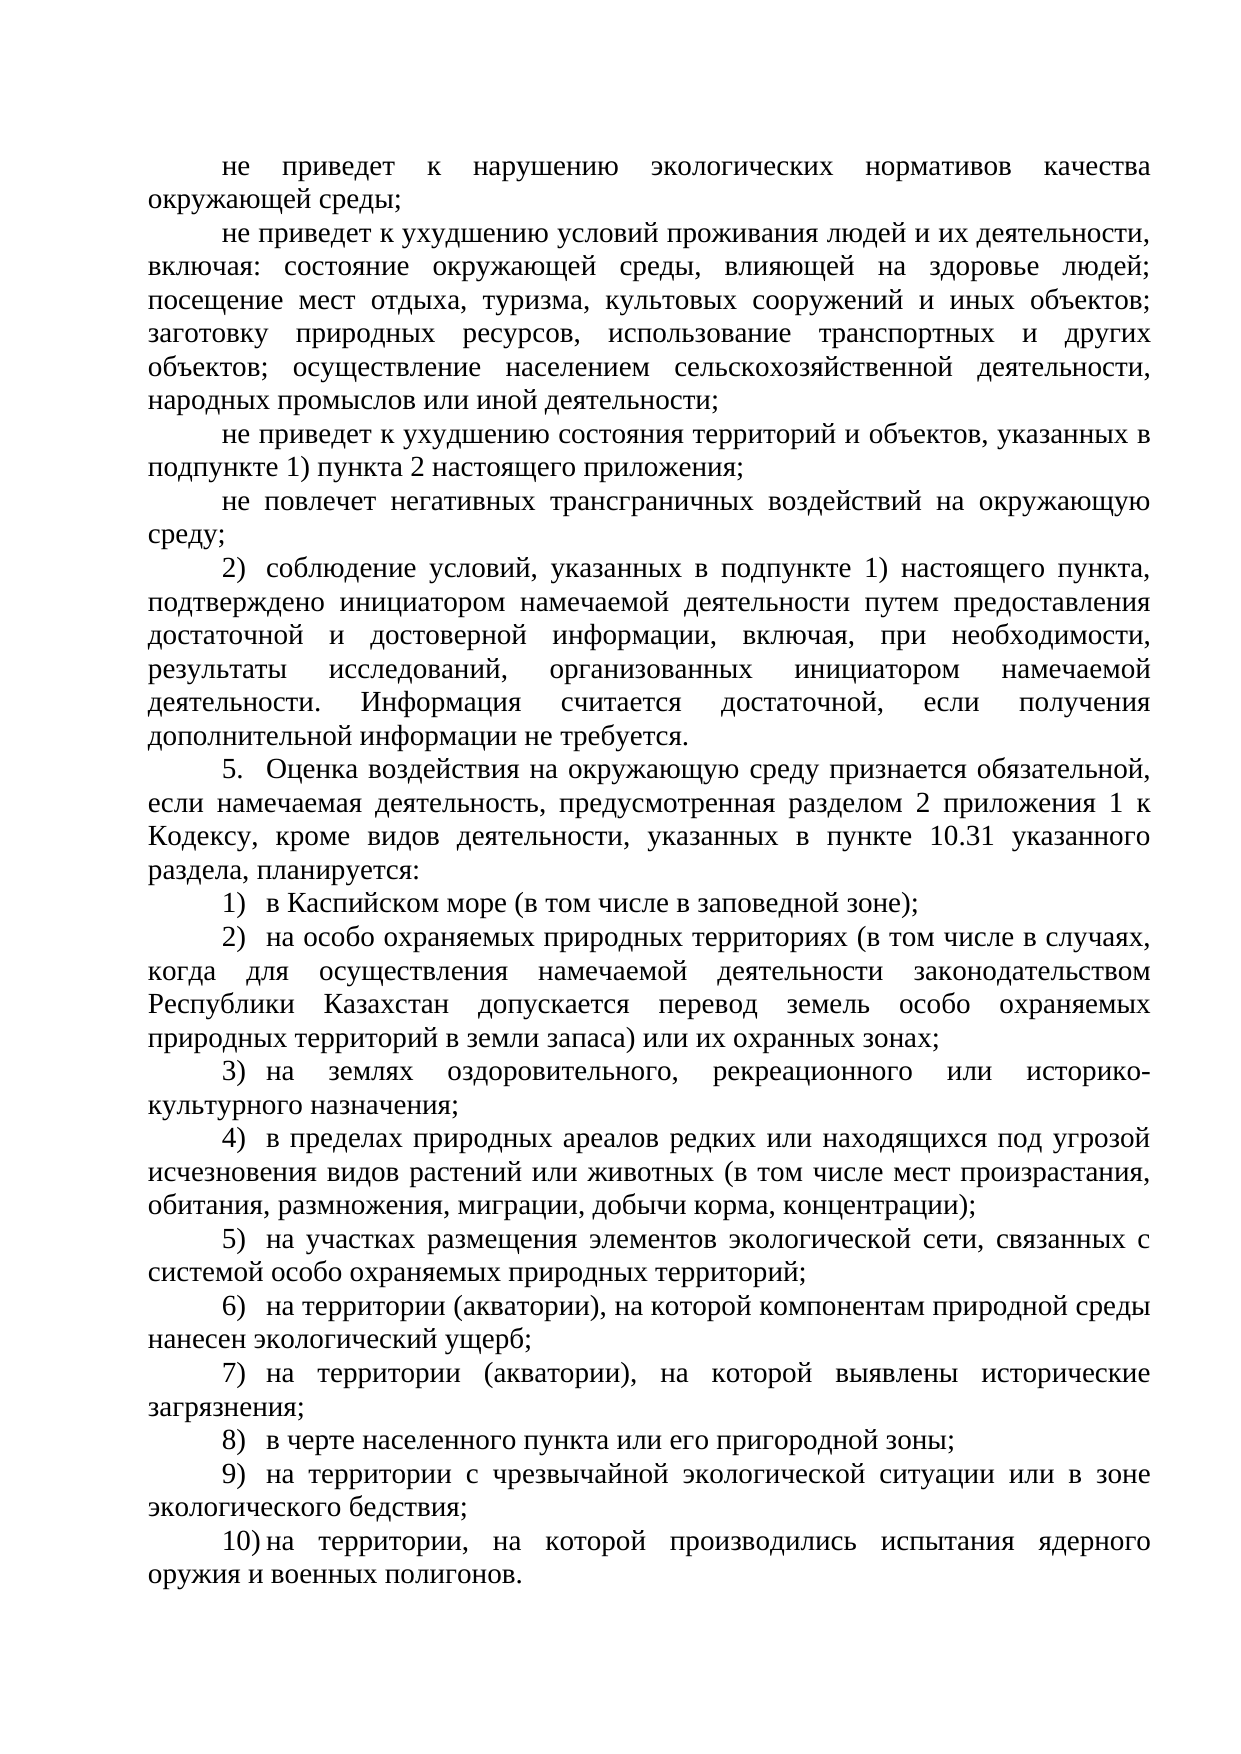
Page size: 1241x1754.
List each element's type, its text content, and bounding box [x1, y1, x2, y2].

list на территории (акватории), на которой выявлены исторические загрязнения; [148, 1355, 1152, 1422]
list на территории с чрезвычайной экологической ситуации или в зоне экологического бедствия; [148, 1456, 1152, 1523]
list на особо охраняемых природных территориях (в том числе в случаях, когда для осуществления намечаемой деятельности законодательством Республики Казахстан допускается перевод земель особо охраняемых природных территорий в земли запаса) или их охранных зонах; [148, 919, 1152, 1053]
list в пределах природных ареалов редких или находящихся под угрозой исчезновения видов растений или животных (в том числе мест произрастания, обитания, размножения, миграции, добычи корма, концентрации); [148, 1120, 1152, 1221]
list в черте населенного пункта или его пригородной зоны; [148, 1422, 1152, 1456]
list в Каспийском море (в том числе в заповедной зоне); [148, 886, 1152, 919]
text не приведет к ухудшению состояния территорий и объектов, указанных в подпункте 1) пункта 2 настоящего приложения; [148, 416, 1152, 483]
text не приведет к ухудшению условий проживания людей и их деятельности, включая: состояние окружающей среды, влияющей на здоровье людей; посещение мест отдыха, туризма, культовых сооружений и иных объектов; заготовку природных ресурсов, использование транспортных и других объектов; осуществление населением сельскохозяйственной деятельности, народных промыслов или иной деятельности; [148, 215, 1152, 416]
list соблюдение условий, указанных в подпункте 1) настоящего пункта, подтверждено инициатором намечаемой деятельности путем предоставления достаточной и достоверной информации, включая, при необходимости, результаты исследований, организованных инициатором намечаемой деятельности. Информация считается достаточной, если получения дополнительной информации не требуется. [148, 550, 1152, 751]
list на участках размещения элементов экологической сети, связанных с системой особо охраняемых природных территорий; [148, 1221, 1152, 1288]
list на землях оздоровительного, рекреационного или историко-культурного назначения; [148, 1053, 1152, 1120]
list на территории (акватории), на которой компонентам природной среды нанесен экологический ущерб; [148, 1288, 1152, 1355]
list на территории, на которой производились испытания ядерного оружия и военных полигонов. [148, 1523, 1152, 1590]
text не приведет к нарушению экологических нормативов качества окружающей среды; [148, 148, 1152, 215]
list Оценка воздействия на окружающую среду признается обязательной, если намечаемая деятельность, предусмотренная разделом 2 приложения 1 к Кодексу, кроме видов деятельности, указанных в пункте 10.31 указанного раздела, планируется: [148, 751, 1152, 886]
text не повлечет негативных трансграничных воздействий на окружающую среду; [148, 483, 1152, 550]
